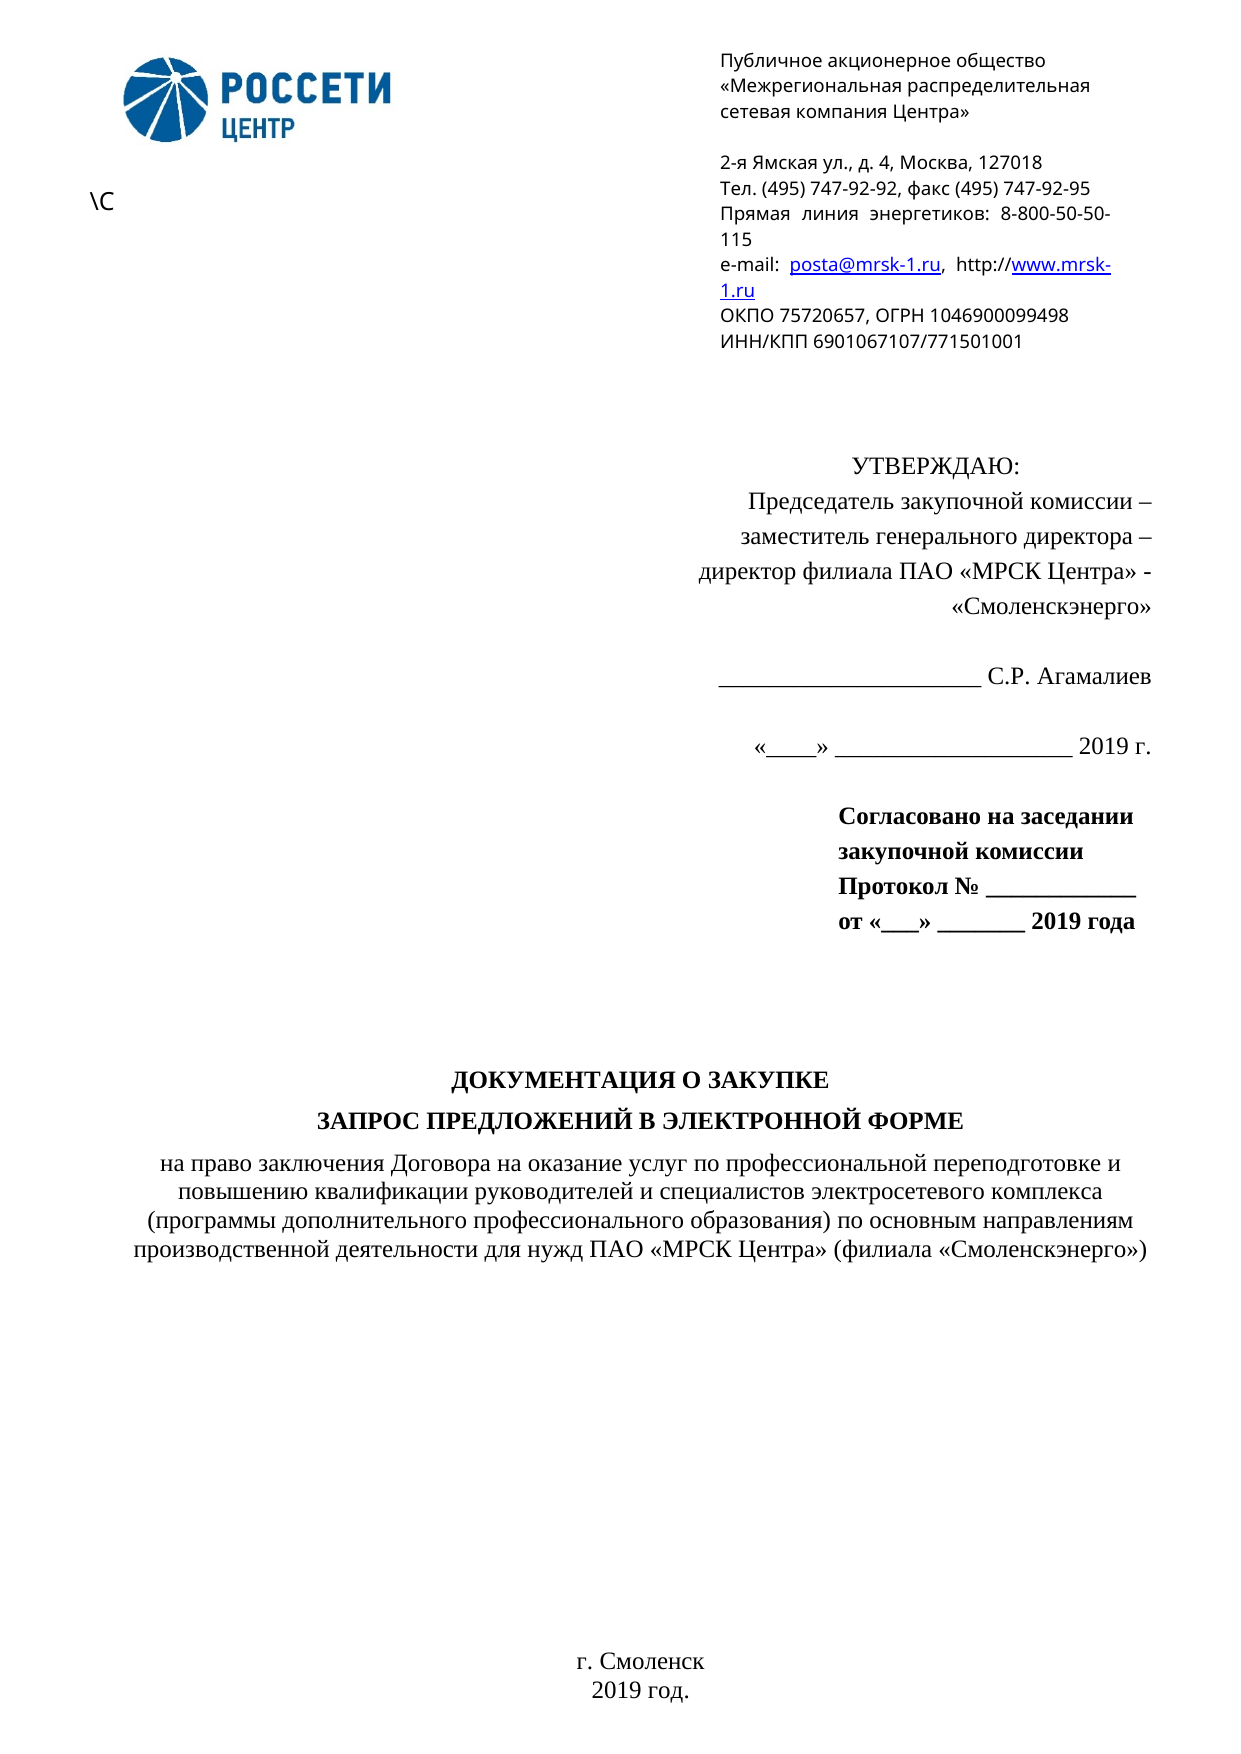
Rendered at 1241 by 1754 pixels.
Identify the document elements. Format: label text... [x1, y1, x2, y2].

text УТВЕРЖДАЮ: [720, 451, 1151, 480]
table_header \С [118, 47, 709, 360]
text г. Смоленск 2019 год. [129, 1646, 1151, 1704]
text «Смоленскэнерго» [129, 591, 1151, 620]
text ЗАПРОС ПРЕДЛОЖЕНИЙ В ЭЛЕКТРОННОЙ ФОРМЕ [129, 1106, 1151, 1135]
text закупочной комиссии [838, 836, 1151, 865]
text на право заключения Договора на оказание услуг по профессиональной переподготовке и повышению квалификации руководителей и специалистов электросетевого комплекса (программы дополнительного профессионального образования) по основным направлениям производственной деятельности для нужд ПАО «МРСК Центра» (филиала «Смоленскэнерго») [129, 1148, 1151, 1263]
text «____» ___________________ 2019 г. [720, 731, 1151, 760]
text _____________________ С.Р. Агамалиев [129, 661, 1151, 690]
text ДОКУМЕНТАЦИЯ О ЗАКУПКЕ [129, 1065, 1151, 1094]
table_header Публичное акционерное общество «Межрегиональная распределительная сетевая компания Центра» 2-я Ямская ул., д. 4, Москва, 127018 Тел. (495) 747-92-92, факс (495) 747-92-95 Прямая линия энергетиков: 8-800-50-50-115 e-mail: posta@mrsk-1.ru, http://www.mrsk-1.ru ОКПО 75720657, ОГРН 1046900099498 ИНН/КПП 6901067107/771501001 [709, 47, 1122, 360]
text Протокол № ____________ [838, 871, 1151, 900]
text Согласовано на заседании [838, 801, 1151, 830]
text Председатель закупочной комиссии – [129, 486, 1151, 515]
text директор филиала ПАО «МРСК Центра» - [129, 556, 1151, 585]
text от «___» _______ 2019 года [838, 906, 1151, 935]
text заместитель генерального директора – [129, 521, 1151, 550]
